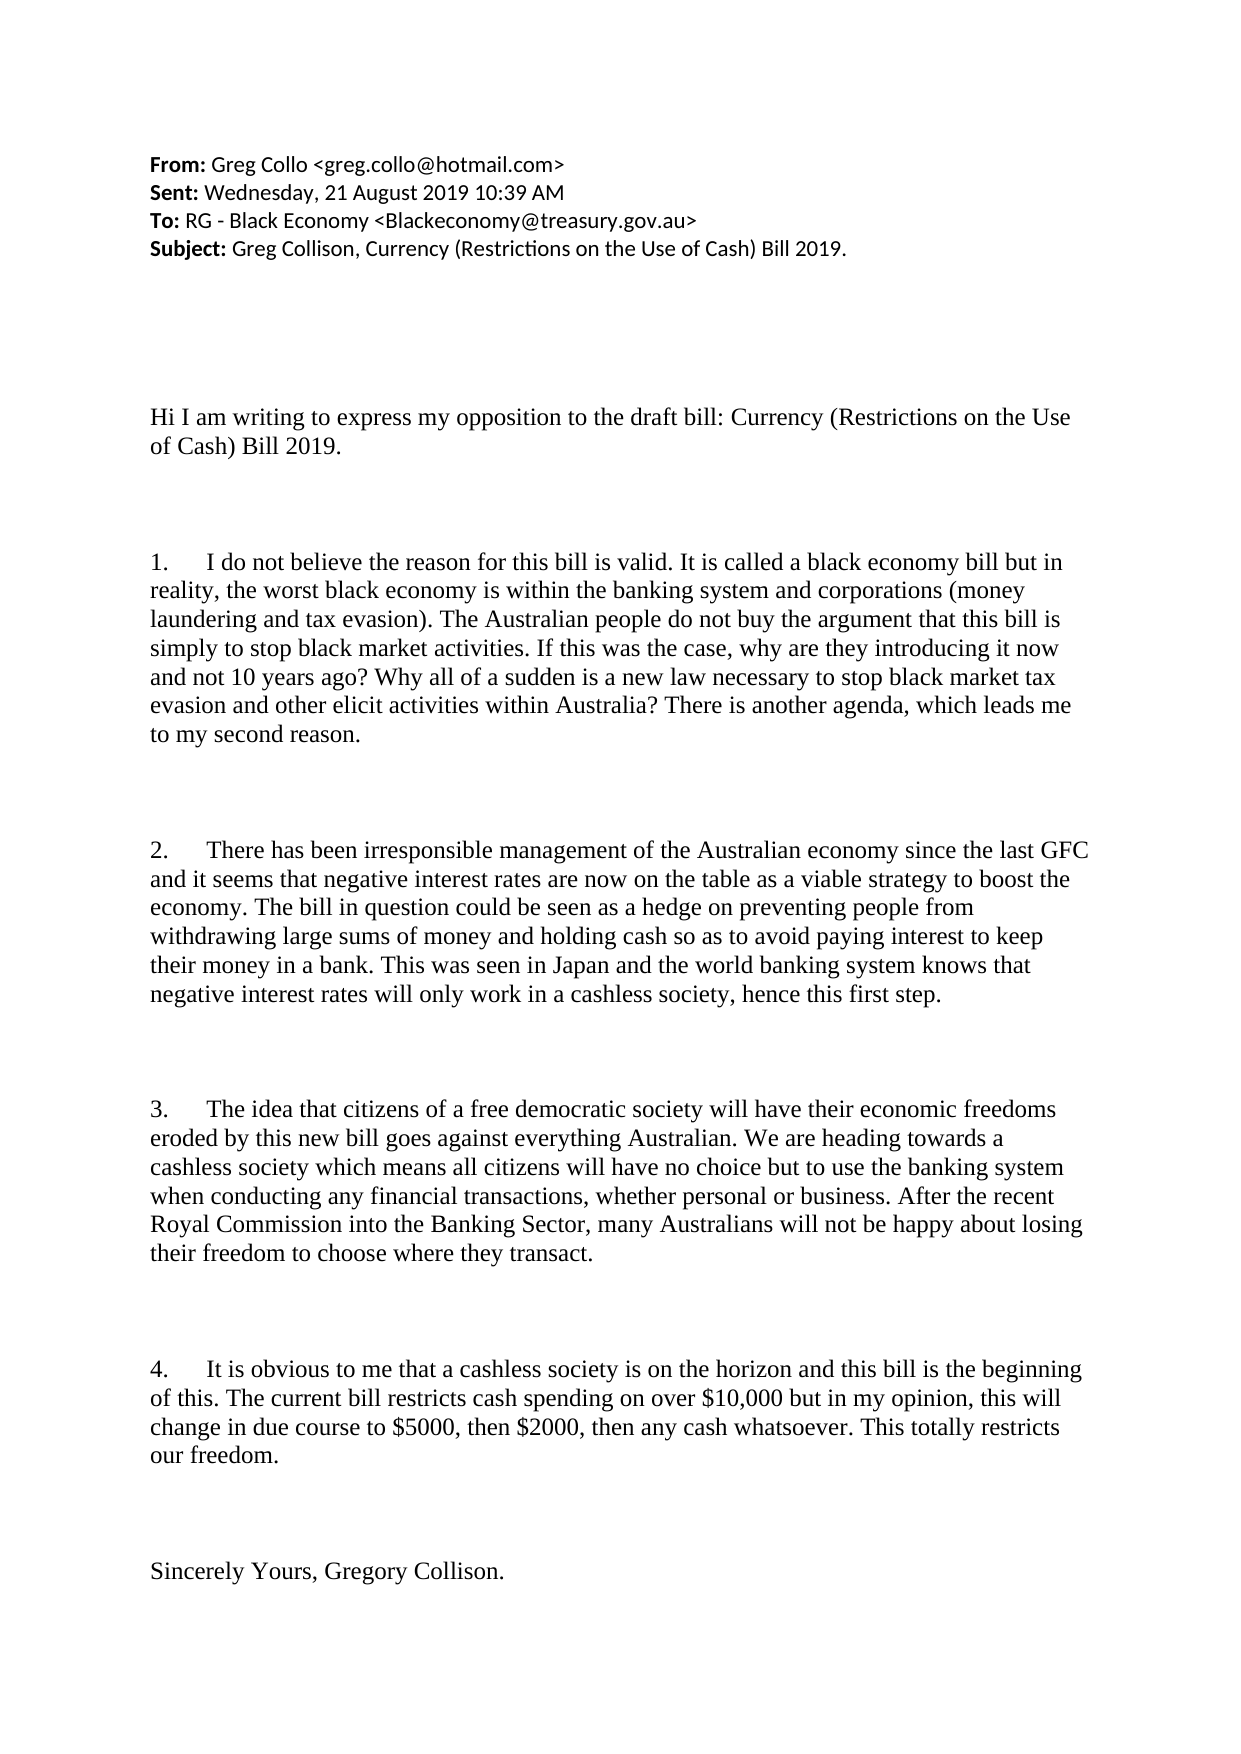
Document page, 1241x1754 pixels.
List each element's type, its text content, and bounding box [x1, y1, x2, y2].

text 3. The idea that citizens of a free democratic society will have their economic freedoms eroded by this new bill goes against everything Australian. We are heading towards a cashless society which means all citizens will have no choice but to use the banking system when conducting any financial transactions, whether personal or business. After the recent Royal Commission into the Banking Sector, many Australians will not be happy about losing their freedom to choose where they transact. [150, 1094, 1090, 1267]
text 1. I do not believe the reason for this bill is valid. It is called a black economy bill but in reality, the worst black economy is within the banking system and corporations (money laundering and tax evasion). The Australian people do not buy the argument that this bill is simply to stop black market activities. If this was the case, why are they introducing it now and not 10 years ago? Why all of a sudden is a new law necessary to stop black market tax evasion and other elicit activities within Australia? There is another agenda, which leads me to my second reason. [150, 547, 1090, 748]
text From: Greg Collo <greg.collo@hotmail.com> Sent: Wednesday, 21 August 2019 10:39 AM To: RG - Black Economy <Blackeconomy@treasury.gov.au> Subject: Greg Collison, Currency (Restrictions on the Use of Cash) Bill 2019. [150, 150, 1090, 262]
text 2. There has been irresponsible management of the Australian economy since the last GFC and it seems that negative interest rates are now on the table as a viable strategy to boost the economy. The bill in question could be seen as a hedge on preventing people from withdrawing large sums of money and holding cash so as to avoid paying interest to keep their money in a bank. This was seen in Japan and the world banking system knows that negative interest rates will only work in a cashless society, hence this first step. [150, 835, 1090, 1007]
text Hi I am writing to express my opposition to the draft bill: Currency (Restrictions on the Use of Cash) Bill 2019. [150, 402, 1090, 459]
text Sincerely Yours, Gregory Collison. [150, 1556, 1090, 1585]
text 4. It is obvious to me that a cashless society is on the horizon and this bill is the beginning of this. The current bill restricts cash spending on over $10,000 but in my opinion, this will change in due course to $5000, then $2000, then any cash whatsoever. This totally restricts our freedom. [150, 1354, 1090, 1469]
